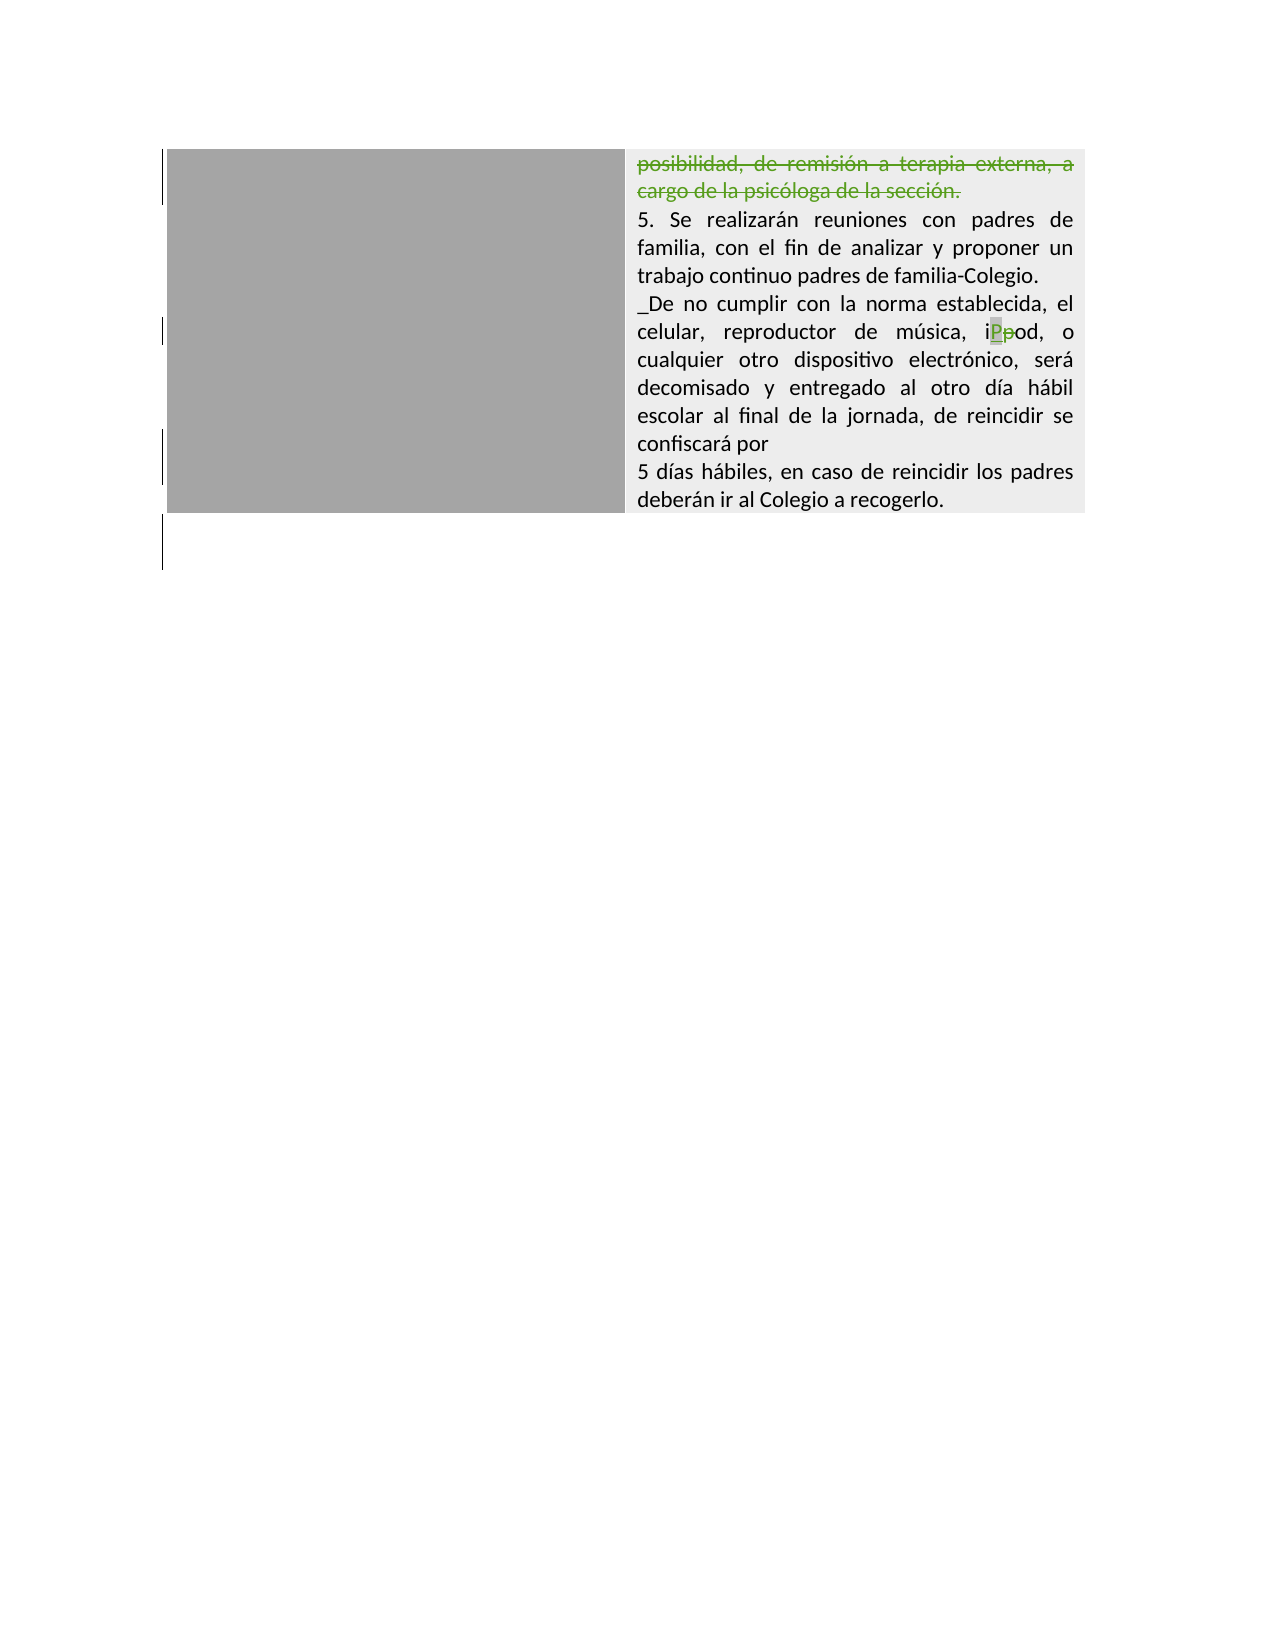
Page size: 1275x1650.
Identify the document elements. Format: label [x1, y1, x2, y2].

table_cell [167, 149, 625, 513]
table_cell [626, 149, 1085, 513]
